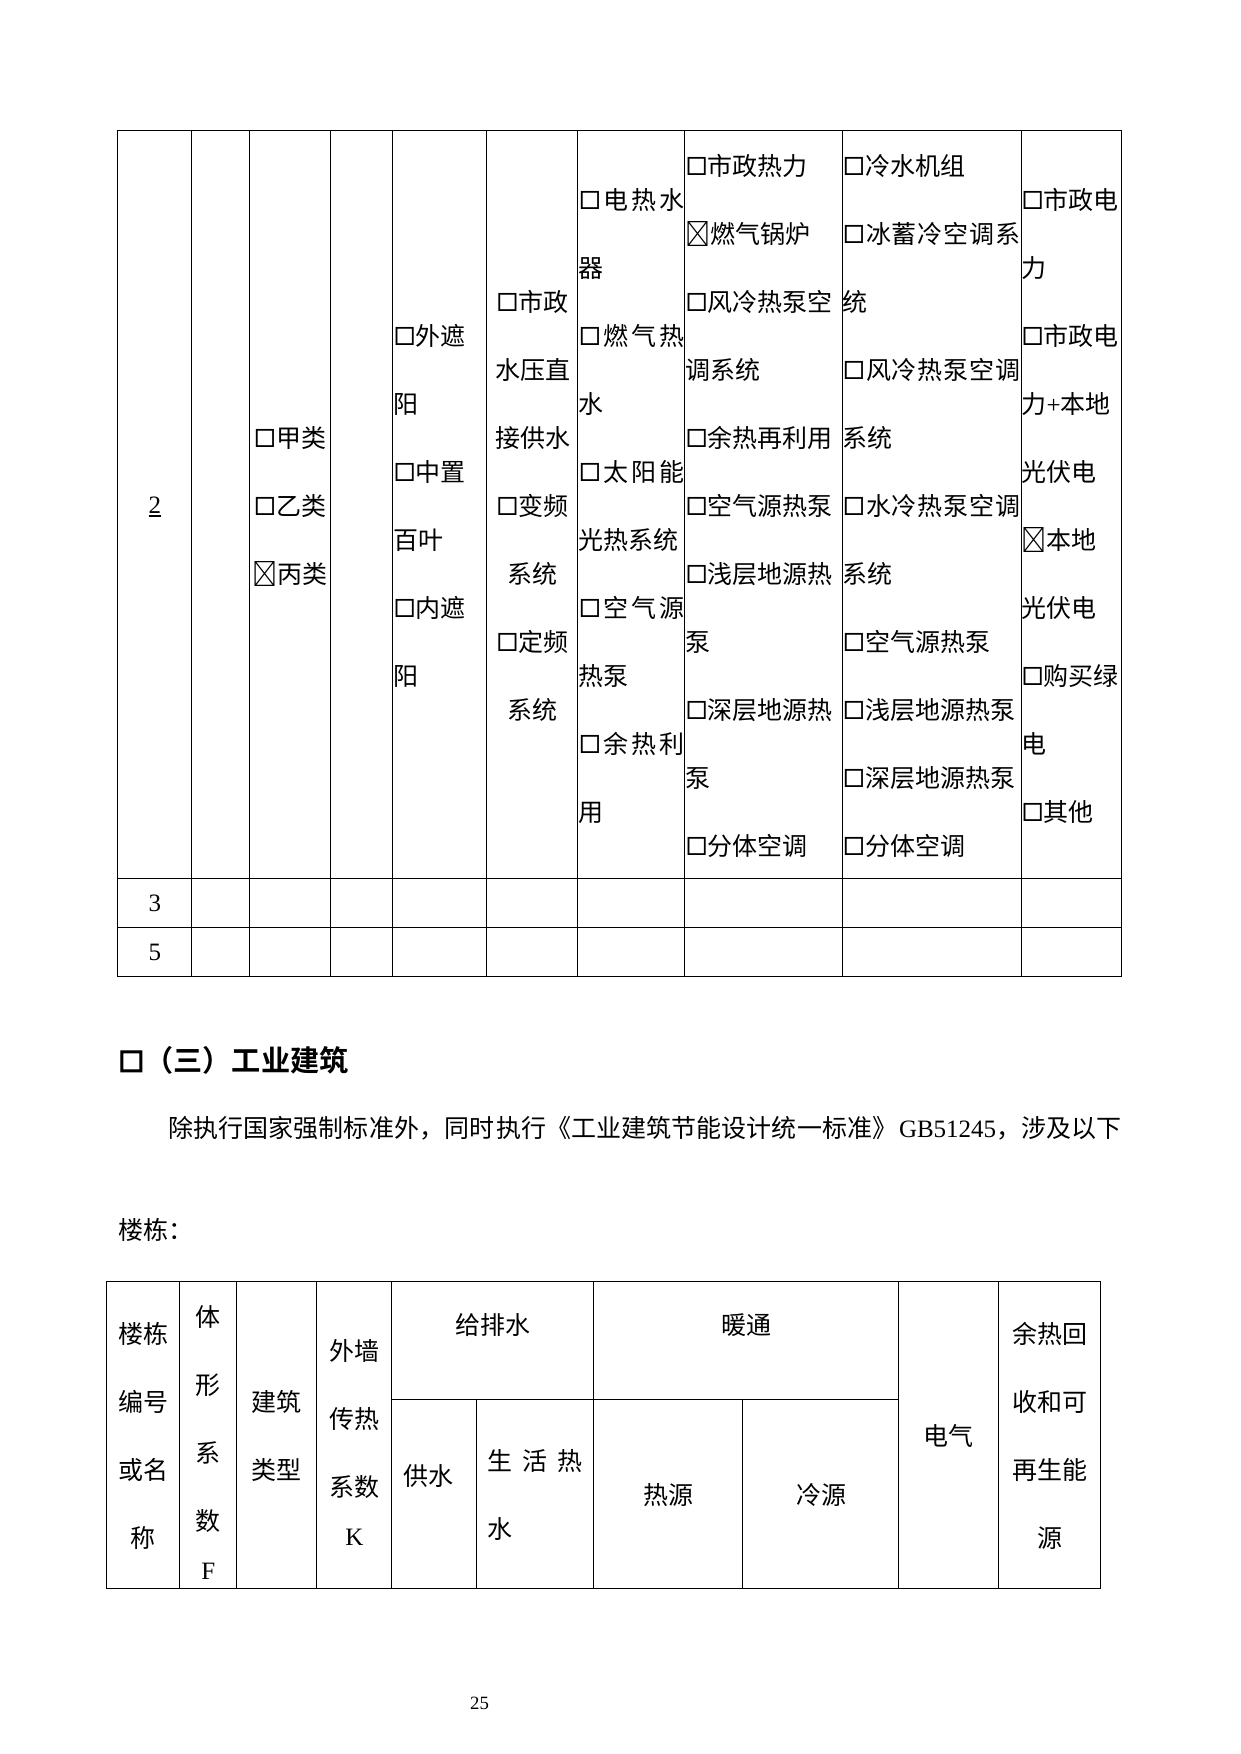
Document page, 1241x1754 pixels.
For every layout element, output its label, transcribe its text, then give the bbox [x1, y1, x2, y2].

table_cell [578, 928, 684, 976]
table_cell [192, 879, 249, 927]
table_cell 甲类 乙类 丙类 [250, 131, 330, 878]
table_cell [1022, 928, 1121, 976]
table_cell 2 [118, 131, 191, 878]
table_cell [487, 879, 577, 927]
table_cell [250, 879, 330, 927]
table_cell [843, 928, 1021, 976]
table_cell 市政电力 市政电力+本地光伏电 本地光伏电 购买绿电 其他 [1022, 131, 1121, 878]
table_cell [393, 879, 486, 927]
table_cell [331, 131, 392, 878]
table_cell 冷水机组 冰蓄冷空调系统 风冷热泵空调系统 水冷热泵空调系统 空气源热泵 浅层地源热泵 深层地源热泵 分体空调 [843, 131, 1021, 878]
table_cell [192, 131, 249, 878]
table_header 给排水 [392, 1282, 593, 1399]
table_header 体形系数F [180, 1282, 236, 1588]
table_cell 市政热力 燃气锅炉 风冷热泵空调系统 余热再利用 空气源热泵 浅层地源热泵 深层地源热泵 分体空调 [685, 131, 842, 878]
table_cell 3 [118, 879, 191, 927]
table_cell 5 [118, 928, 191, 976]
table_header 余热回收和可再生能源 [999, 1282, 1100, 1588]
table_header 楼栋编号或名称 [107, 1282, 179, 1588]
table_header 暖通 [594, 1282, 898, 1399]
table_cell 市政水压直接供水 变频系统 定频系统 [487, 131, 577, 878]
table_cell [578, 879, 684, 927]
table_cell 外遮阳 中置百叶 内遮阳 [393, 131, 486, 878]
table_cell 热源 [594, 1400, 742, 1588]
table_cell [331, 879, 392, 927]
table_cell 生活热水 [477, 1400, 593, 1588]
table_header 电气 [899, 1282, 998, 1588]
text 除执行国家强制标准外，同时执行《工业建筑节能设计统一标准》GB51245，涉及以下楼栋： [118, 1093, 1122, 1263]
table_cell [331, 928, 392, 976]
table_cell [843, 879, 1021, 927]
table_cell [192, 928, 249, 976]
table_cell 电热水器 燃气热水 太阳能光热系统 空气源热泵 余热利用 [578, 131, 684, 878]
table_cell [250, 928, 330, 976]
table_cell 冷源 [743, 1400, 898, 1588]
table_cell 供水 [392, 1400, 476, 1588]
table_cell [685, 879, 842, 927]
table_header 外墙传热系数K [317, 1282, 391, 1588]
table_cell [1022, 879, 1121, 927]
subtitle （三）工业建筑 [118, 1025, 1122, 1093]
table_cell [487, 928, 577, 976]
table_cell [685, 928, 842, 976]
table_cell [393, 928, 486, 976]
table_header 建筑类型 [237, 1282, 316, 1588]
